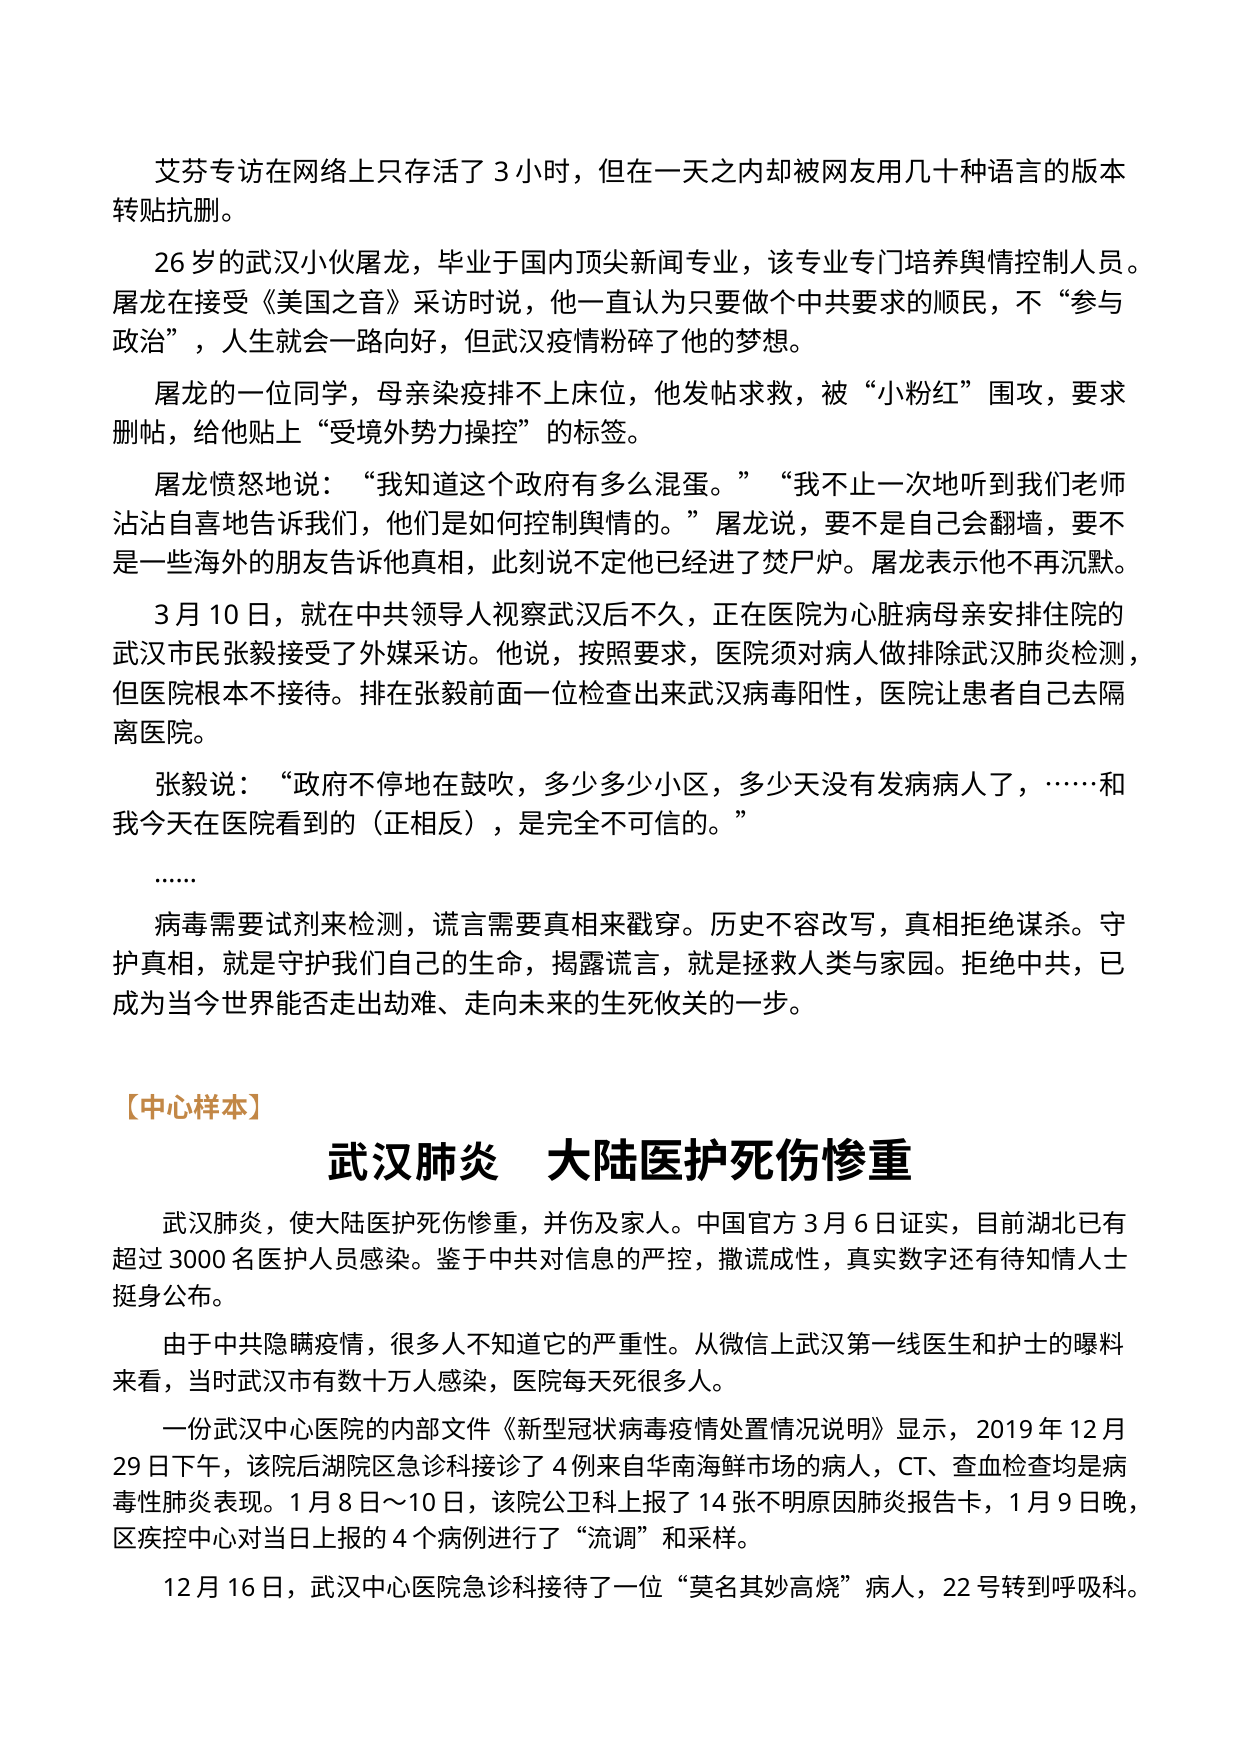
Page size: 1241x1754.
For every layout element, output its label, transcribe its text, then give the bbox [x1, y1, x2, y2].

text 3月10日，就在中共领导人视察武汉后不久，正在医院为心脏病母亲安排住院的武汉市民张毅接受了外媒采访。他说，按照要求，医院须对病人做排除武汉肺炎检测，但医院根本不接待。排在张毅前面一位检查出来武汉病毒阳性，医院让患者自己去隔离医院。 [112, 593, 1128, 750]
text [112, 1567, 1128, 1604]
text …… [112, 854, 1128, 891]
text 屠龙的一位同学，母亲染疫排不上床位，他发帖求救，被“小粉红”围攻，要求删帖，给他贴上“受境外势力操控”的标签。 [112, 372, 1128, 450]
text 张毅说：“政府不停地在鼓吹，多少多少小区，多少天没有发病病人了，……和我今天在医院看到的（正相反），是完全不可信的。” [112, 763, 1128, 841]
text 病毒需要试剂来检测，谎言需要真相来戳穿。历史不容改写，真相拒绝谋杀。守护真相，就是守护我们自己的生命，揭露谎言，就是拯救人类与家园。拒绝中共，已成为当今世界能否走出劫难、走向未来的生死攸关的一步。 [112, 903, 1128, 1021]
text 26岁的武汉小伙屠龙，毕业于国内顶尖新闻专业，该专业专门培养舆情控制人员。屠龙在接受《美国之音》采访时说，他一直认为只要做个中共要求的顺民，不“参与政治”，人生就会一路向好，但武汉疫情粉碎了他的梦想。 [112, 241, 1128, 359]
text 屠龙愤怒地说：“我知道这个政府有多么混蛋。”“我不止一次地听到我们老师沾沾自喜地告诉我们，他们是如何控制舆情的。”屠龙说，要不是自己会翻墙，要不是一些海外的朋友告诉他真相，此刻说不定他已经进了焚尸炉。屠龙表示他不再沉默。 [112, 463, 1128, 580]
text 武汉肺炎，使大陆医护死伤惨重，并伤及家人。中国官方3月6日证实，目前湖北已有超过3000名医护人员感染。鉴于中共对信息的严控，撒谎成性，真实数字还有待知情人士挺身公布。 [112, 1204, 1128, 1312]
title 【中心样本】 [112, 1086, 1128, 1125]
text 艾芬专访在网络上只存活了3小时，但在一天之内却被网友用几十种语言的版本转贴抗删。 [112, 150, 1128, 229]
text 一份武汉中心医院的内部文件《新型冠状病毒疫情处置情况说明》显示，2019年12月29日下午，该院后湖院区急诊科接诊了4例来自华南海鲜市场的病人，CT、查血检查均是病毒性肺炎表现。1月8日～10日，该院公卫科上报了14张不明原因肺炎报告卡，1月9日晚，区疾控中心对当日上报的4个病例进行了“流调”和采样。 [112, 1410, 1128, 1555]
text 由于中共隐瞒疫情，很多人不知道它的严重性。从微信上武汉第一线医生和护士的曝料来看，当时武汉市有数十万人感染，医院每天死很多人。 [112, 1325, 1128, 1397]
text 武汉肺炎 大陆医护死伤惨重 [112, 1125, 1128, 1191]
